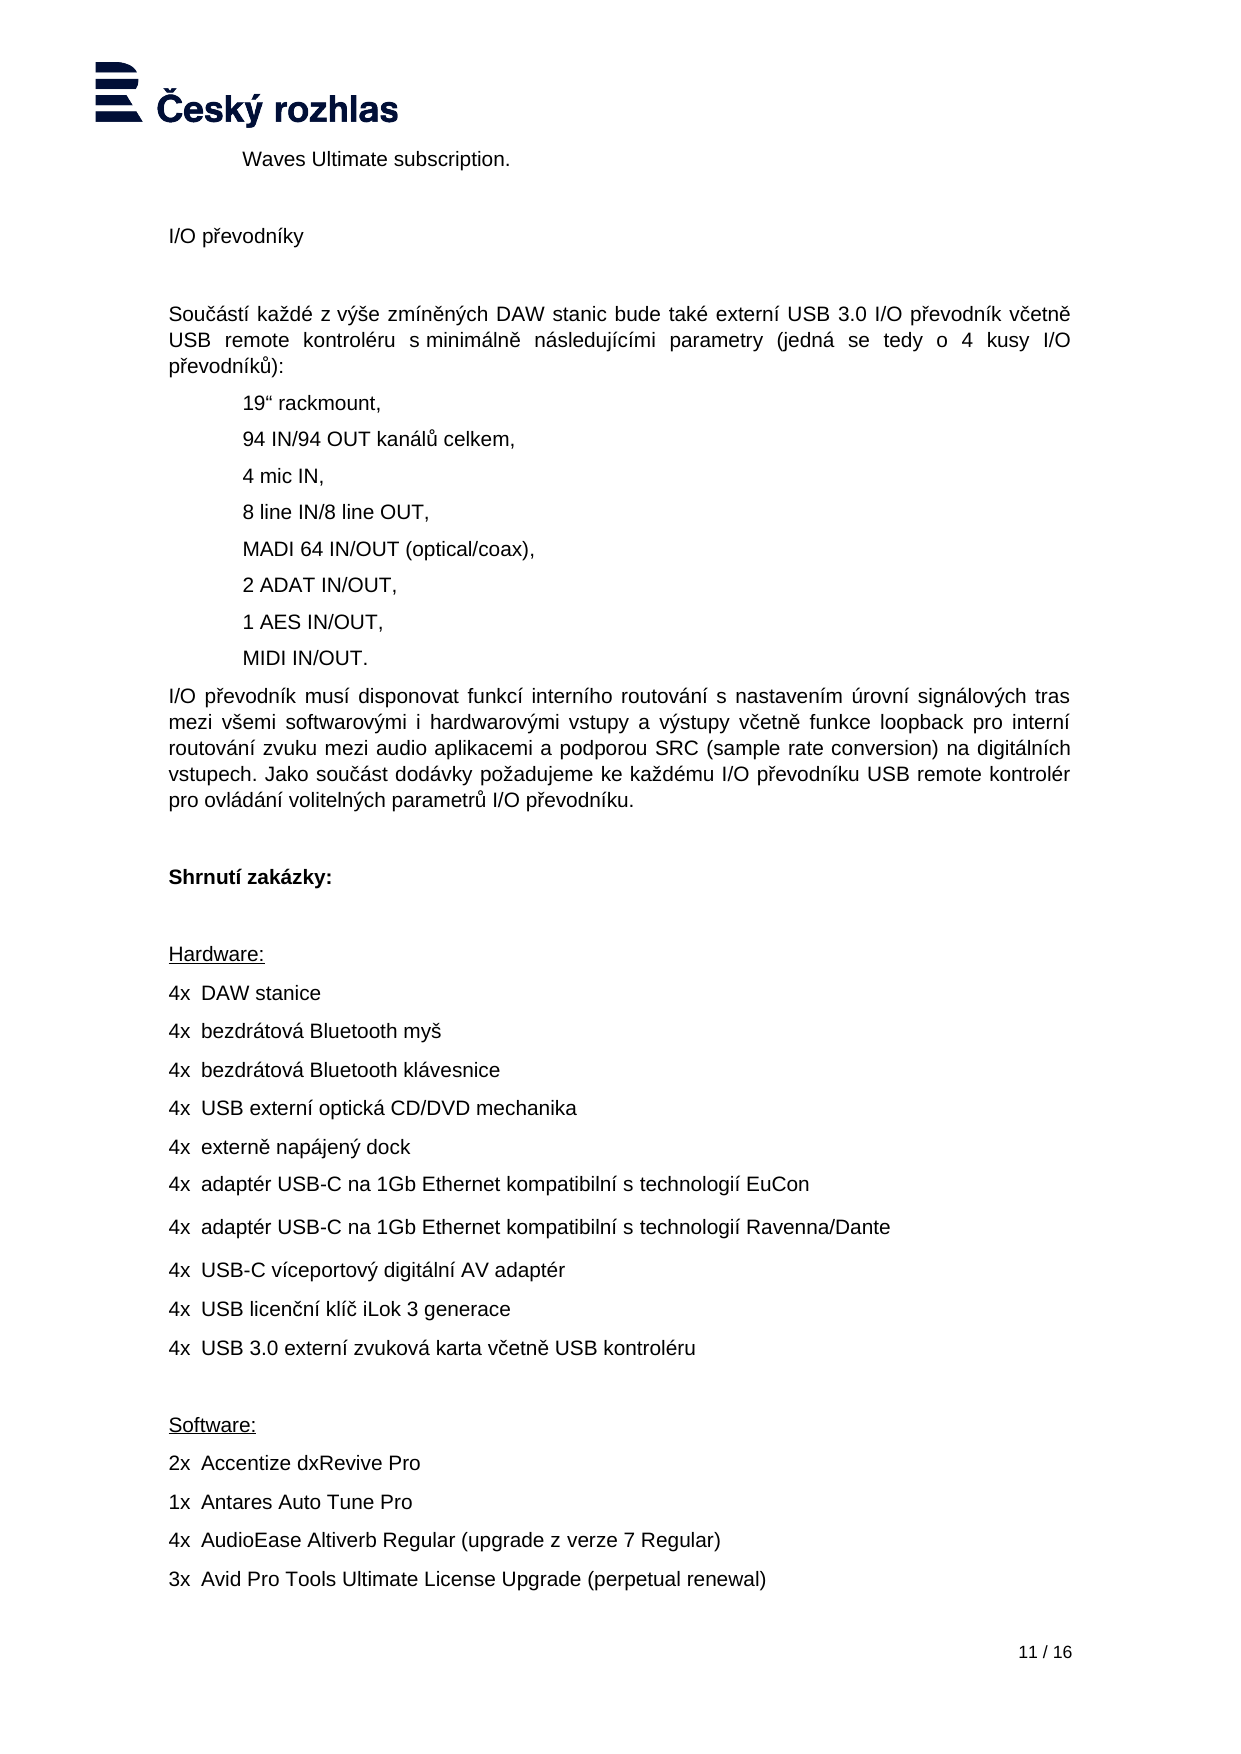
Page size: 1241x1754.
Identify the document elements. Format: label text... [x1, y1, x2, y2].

text Hardware: [168, 941, 1072, 967]
text Waves Ultimate subscription. [242, 146, 1072, 172]
text Součástí každé z výše zmíněných DAW stanic bude také externí USB 3.0 I/O převodník včetně USB remote kontroléru s minimálně následujícími parametry (jedná se tedy o 4 kusy I/O převodníků): [168, 300, 1072, 378]
text 8 line IN/8 line OUT, [242, 500, 1072, 524]
text 4 mic IN, [242, 464, 1072, 488]
text 4x bezdrátová Bluetooth klávesnice [168, 1056, 1072, 1082]
text 4x USB licenční klíč iLok 3 generace [168, 1296, 1072, 1322]
text 4x USB 3.0 externí zvuková karta včetně USB kontroléru [168, 1334, 1072, 1360]
text 4x externě napájený dock [168, 1133, 1072, 1159]
text Shrnutí zakázky: [168, 864, 1072, 890]
text 4x USB-C víceportový digitální AV adaptér [168, 1257, 1072, 1283]
text 2x Accentize dxRevive Pro [168, 1450, 1072, 1476]
picture [95, 62, 398, 128]
text 4x adaptér USB-C na 1Gb Ethernet kompatibilní s technologií EuCon [168, 1172, 1072, 1196]
text 19“ rackmount, [242, 391, 1072, 415]
text Software: [168, 1411, 1072, 1437]
text I/O převodníky [168, 223, 1072, 249]
text 4x USB externí optická CD/DVD mechanika [168, 1095, 1072, 1121]
text 4x DAW stanice [168, 979, 1072, 1005]
text MIDI IN/OUT. [242, 646, 1072, 670]
text 4x bezdrátová Bluetooth myš [168, 1018, 1072, 1044]
text I/O převodník musí disponovat funkcí interního routování s nastavením úrovní signálových tras mezi všemi softwarovými i hardwarovými vstupy a výstupy včetně funkce loopback pro interní routování zvuku mezi audio aplikacemi a podporou SRC (sample rate conversion) na digitálních vstupech. Jako součást dodávky požadujeme ke každému I/O převodníku USB remote kontrolér pro ovládání volitelných parametrů I/O převodníku. [168, 682, 1072, 813]
text 1 AES IN/OUT, [242, 609, 1072, 633]
text MADI 64 IN/OUT (optical/coax), [242, 537, 1072, 561]
text 4x AudioEase Altiverb Regular (upgrade z verze 7 Regular) [168, 1527, 1072, 1553]
text 94 IN/94 OUT kanálů celkem, [242, 427, 1072, 451]
text 3x Avid Pro Tools Ultimate License Upgrade (perpetual renewal) [168, 1565, 1072, 1591]
text 2 ADAT IN/OUT, [242, 573, 1072, 597]
text 4x adaptér USB-C na 1Gb Ethernet kompatibilní s technologií Ravenna/Dante [168, 1214, 1072, 1238]
text 1x Antares Auto Tune Pro [168, 1488, 1072, 1514]
